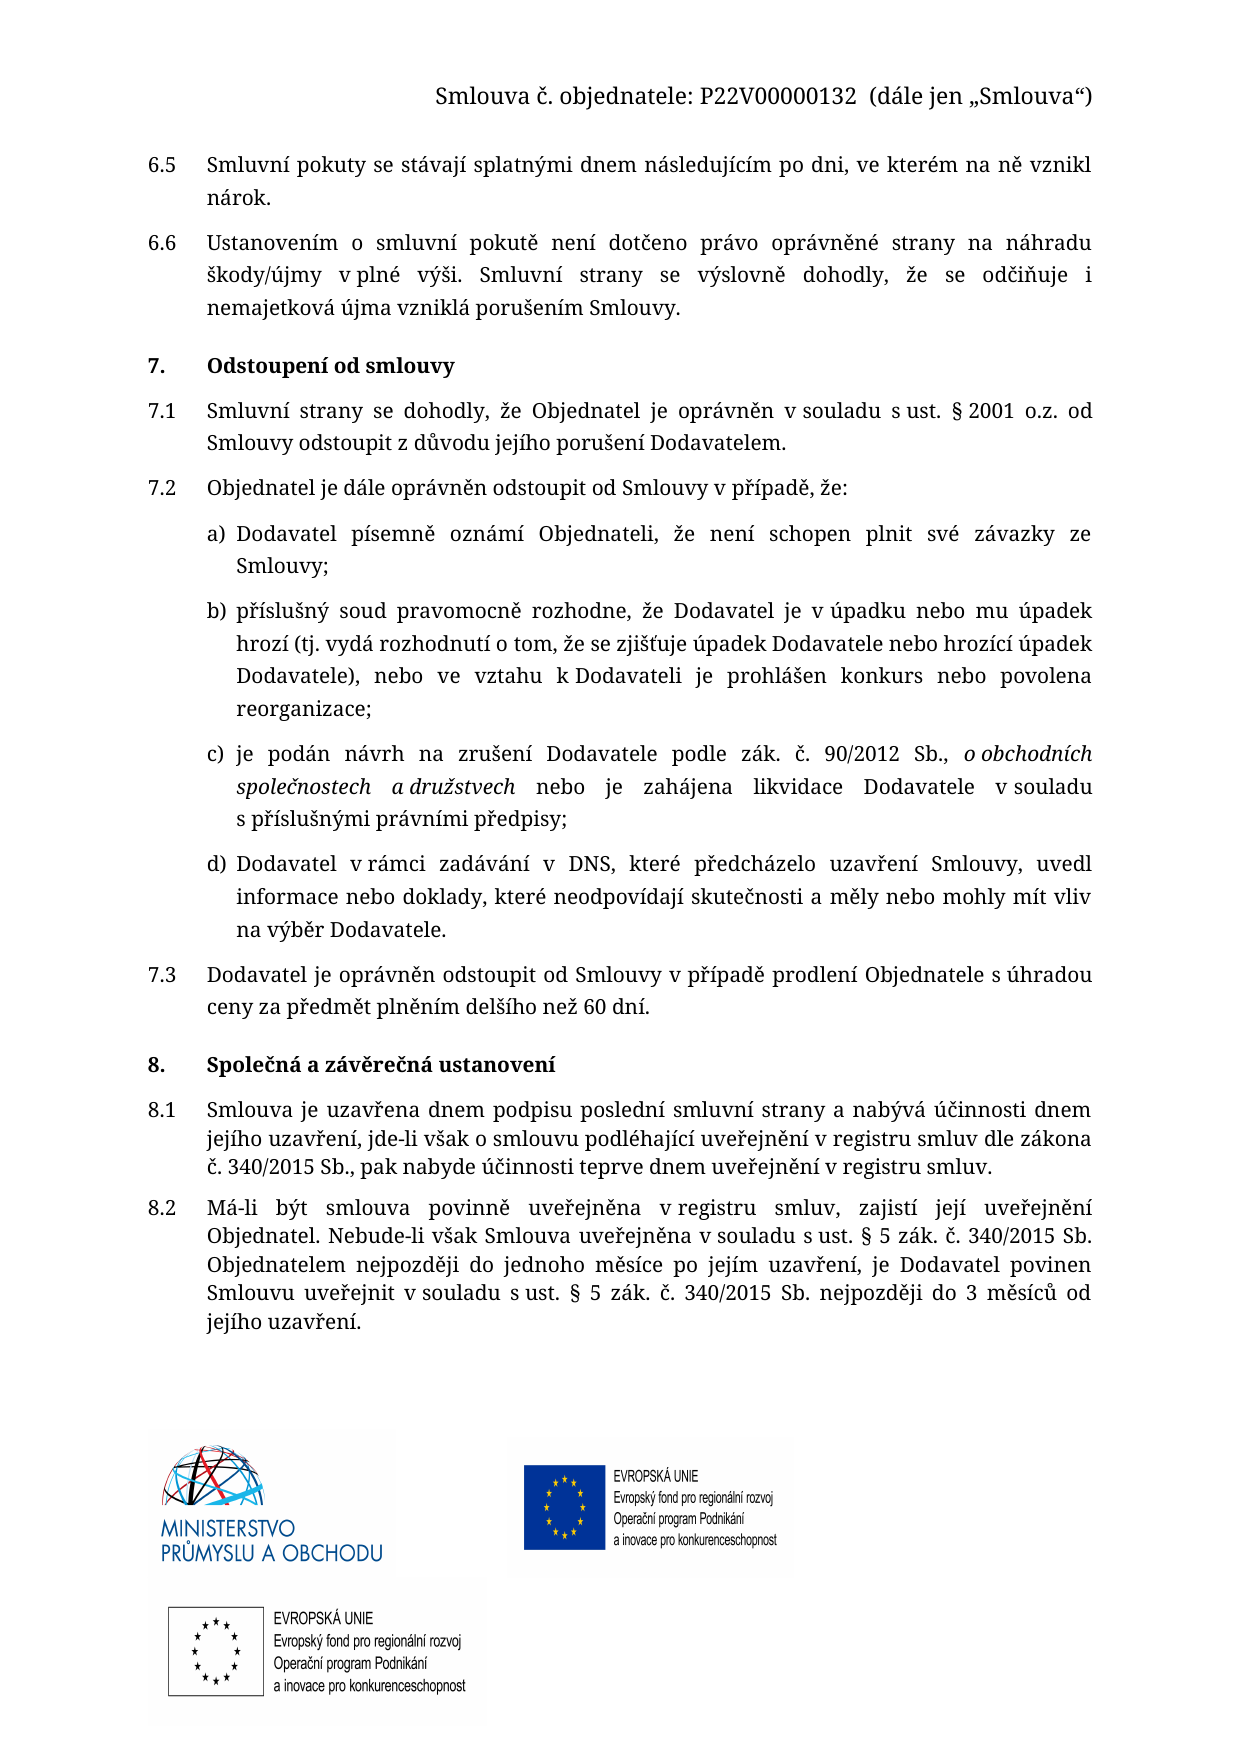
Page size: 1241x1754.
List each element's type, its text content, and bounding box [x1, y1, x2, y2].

list Smluvní strany se dohodly, že Objednatel je oprávněn v souladu s ust. § 2001 o.z. od Smlouvy odstoupit z důvodu jejího porušení Dodavatelem. [148, 396, 1093, 457]
list Má-li být smlouva povinně uveřejněna v registru smluv, zajistí její uveřejnění Objednatel. Nebude-li však Smlouva uveřejněna v souladu s ust. § 5 zák. č. 340/2015 Sb. Objednatelem nejpozději do jednoho měsíce po jejím uzavření, je Dodavatel povinen Smlouvu uveřejnit v souladu s ust. § 5 zák. č. 340/2015 Sb. nejpozději do 3 měsíců od jejího uzavření. [148, 1193, 1093, 1335]
list Smluvní pokuty se stávají splatnými dnem následujícím po dni, ve kterém na ně vznikl nárok. [148, 150, 1093, 211]
list příslušný soud pravomocně rozhodne, že Dodavatel je v úpadku nebo mu úpadek hrozí (tj. vydá rozhodnutí o tom, že se zjišťuje úpadek Dodavatele nebo hrozící úpadek Dodavatele), nebo ve vztahu k Dodavateli je prohlášen konkurs nebo povolena reorganizace; [207, 596, 1093, 723]
list Odstoupení od smlouvy [148, 351, 1093, 379]
picture [147, 1429, 487, 1726]
list je podán návrh na zrušení Dodavatele podle zák. č. 90/2012 Sb., o obchodních společnostech a družstvech nebo je zahájena likvidace Dodavatele v souladu s příslušnými právními předpisy; [207, 739, 1093, 833]
list Objednatel je dále oprávněn odstoupit od Smlouvy v případě, že: [148, 473, 1093, 502]
picture [507, 1437, 795, 1578]
list Ustanovením o smluvní pokutě není dotčeno právo oprávněné strany na náhradu škody/újmy v plné výši. Smluvní strany se výslovně dohodly, že se odčiňuje i nemajetková újma vzniklá porušením Smlouvy. [148, 228, 1093, 322]
list Smlouva je uzavřena dnem podpisu poslední smluvní strany a nabývá účinnosti dnem jejího uzavření, jde-li však o smlouvu podléhající uveřejnění v registru smluv dle zákona č. 340/2015 Sb., pak nabyde účinnosti teprve dnem uveřejnění v registru smluv. [148, 1095, 1093, 1181]
list Dodavatel v rámci zadávání v DNS, které předcházelo uzavření Smlouvy, uvedl informace nebo doklady, které neodpovídají skutečnosti a měly nebo mohly mít vliv na výběr Dodavatele. [207, 849, 1093, 943]
list Dodavatel je oprávněn odstoupit od Smlouvy v případě prodlení Objednatele s úhradou ceny za předmět plněním delšího než 60 dní. [148, 960, 1093, 1021]
list Dodavatel písemně oznámí Objednateli, že není schopen plnit své závazky ze Smlouvy; [207, 519, 1093, 580]
list Společná a závěrečná ustanovení [148, 1050, 1093, 1078]
